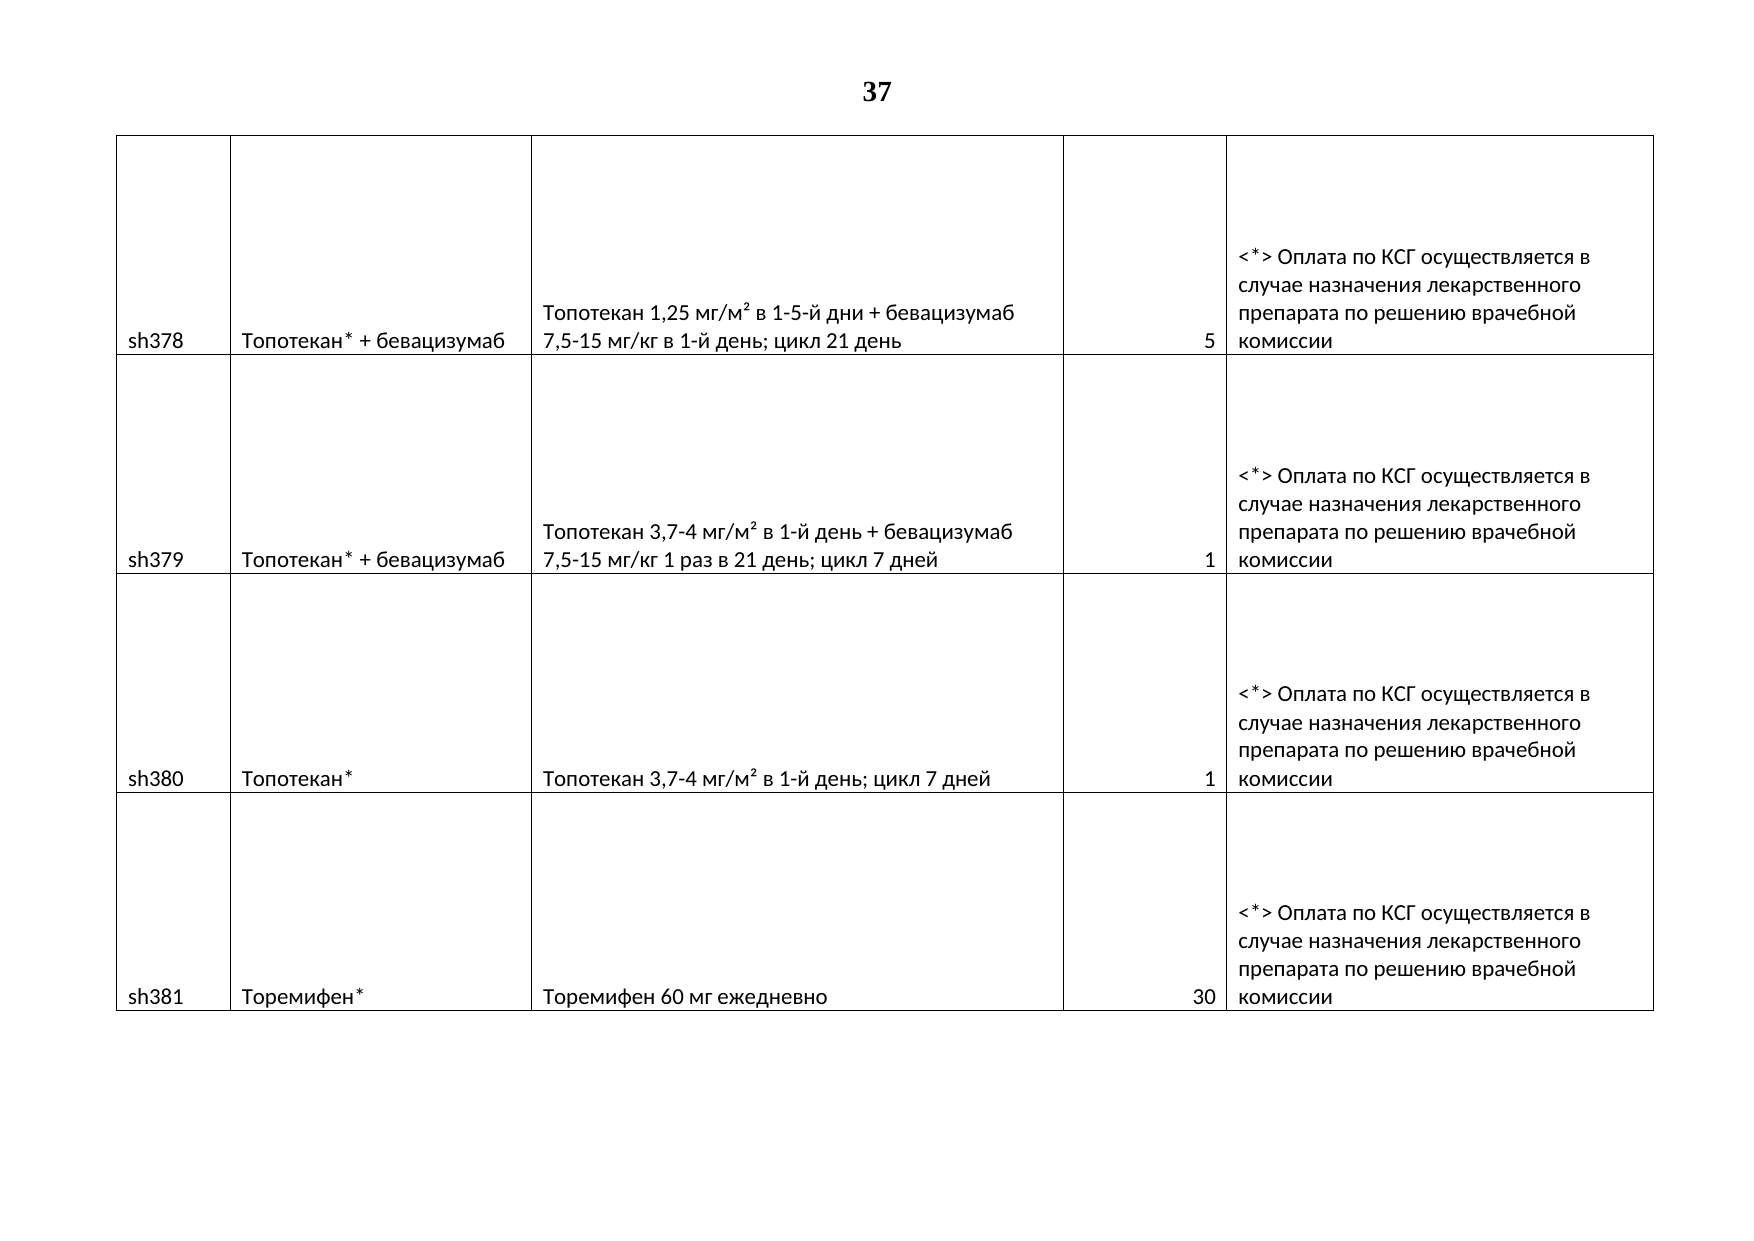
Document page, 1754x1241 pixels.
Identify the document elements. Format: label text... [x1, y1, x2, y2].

table_cell <*> Оплата по КСГ осуществляется в случае назначения лекарственного препарата по решению врачебной комиссии [1227, 355, 1653, 573]
table_cell Топотекан* [231, 574, 531, 792]
table_cell sh380 [117, 574, 230, 792]
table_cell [1227, 136, 1653, 354]
table_cell Топотекан* + бевацизумаб [231, 136, 531, 354]
table_cell Топотекан* + бевацизумаб [231, 355, 531, 573]
table_cell 1 [1064, 574, 1226, 792]
table_cell Топотекан 1,25 мг/м² в 1-5-й дни + бевацизумаб 7,5-15 мг/кг в 1-й день; цикл 21 день [532, 136, 1063, 354]
table_cell sh379 [117, 355, 230, 573]
table_cell Торемифен* [231, 793, 531, 1010]
table_cell sh378 [117, 136, 230, 354]
table_cell Топотекан 3,7-4 мг/м² в 1-й день; цикл 7 дней [532, 574, 1063, 792]
table_cell 5 [1064, 136, 1226, 354]
table_cell Топотекан 3,7-4 мг/м² в 1-й день + бевацизумаб 7,5-15 мг/кг 1 раз в 21 день; цикл 7 дней [532, 355, 1063, 573]
table_cell <*> Оплата по КСГ осуществляется в случае назначения лекарственного препарата по решению врачебной комиссии [1227, 574, 1653, 792]
table_cell Торемифен 60 мг ежедневно [532, 793, 1063, 1010]
table_cell sh381 [117, 793, 230, 1010]
table_cell 30 [1064, 793, 1226, 1010]
table_cell 1 [1064, 355, 1226, 573]
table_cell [1227, 793, 1653, 1010]
